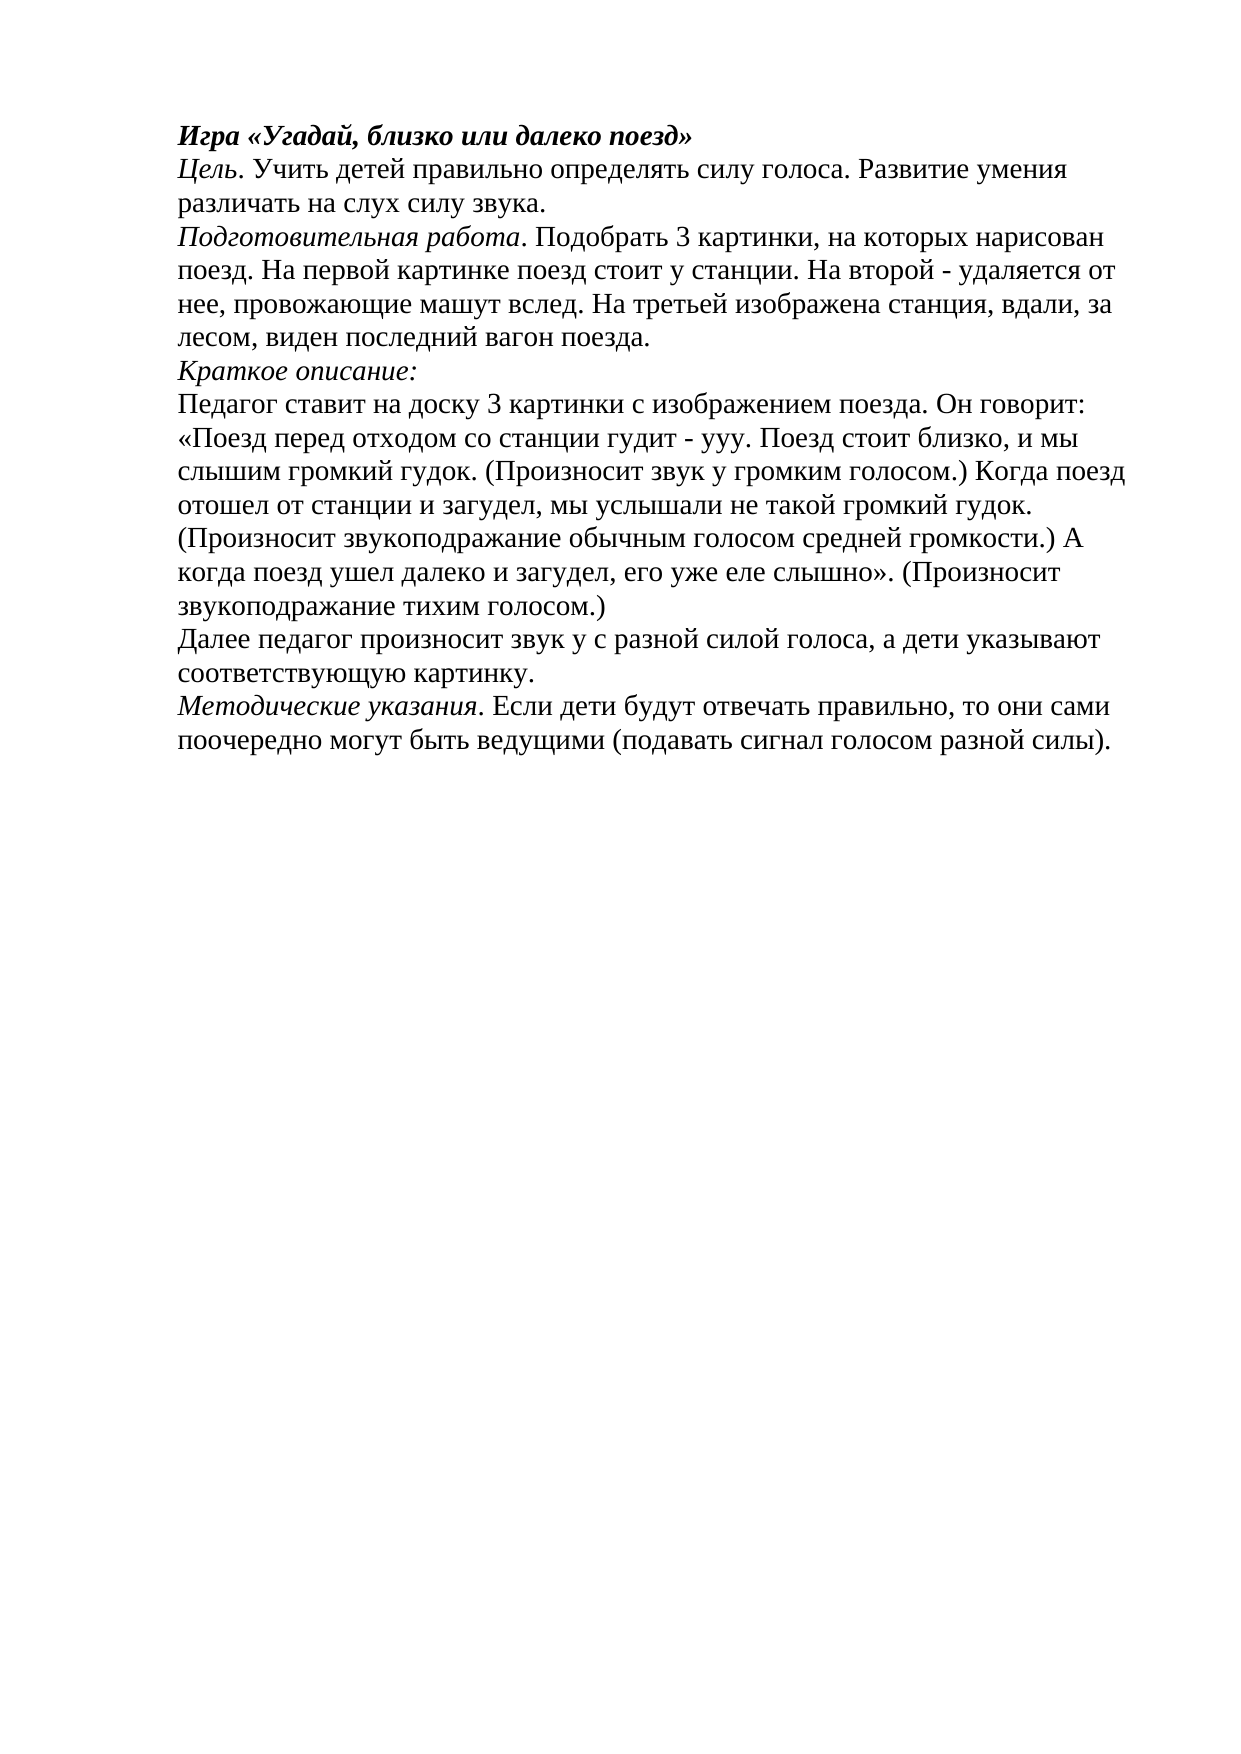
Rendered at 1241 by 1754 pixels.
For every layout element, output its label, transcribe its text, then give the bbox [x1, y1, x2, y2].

text Краткое описание: [177, 353, 1152, 386]
text Игра «Угадай, близко или далеко поезд» [177, 118, 1152, 152]
text Методические указания. Если дети будут отвечать правильно, то они сами поочередно могут быть ведущими (подавать сигнал голосом разной силы). [177, 688, 1152, 755]
text Далее педагог произносит звук у с разной силой голоса, а дети указывают соответствующую картинку. [177, 621, 1152, 688]
text Педагог ставит на доску 3 картинки с изображением поезда. Он говорит: «Поезд перед отходом со станции гудит - ууу. Поезд стоит близко, и мы слышим громкий гудок. (Произносит звук у громким голосом.) Когда поезд отошел от станции и загудел, мы услышали не такой громкий гудок. (Произносит звукоподражание обычным голосом средней громкости.) А когда поезд ушел далеко и загудел, его уже еле слышно». (Произносит звукоподражание тихим голосом.) [177, 386, 1152, 621]
text Цель. Учить детей правильно определять силу голоса. Развитие умения различать на слух силу звука. [177, 152, 1152, 219]
text Подготовительная работа. Подобрать 3 картинки, на которых нарисован поезд. На первой картинке поезд стоит у станции. На второй - удаляется от нее, провожающие машут вслед. На третьей изображена станция, вдали, за лесом, виден последний вагон поезда. [177, 219, 1152, 353]
